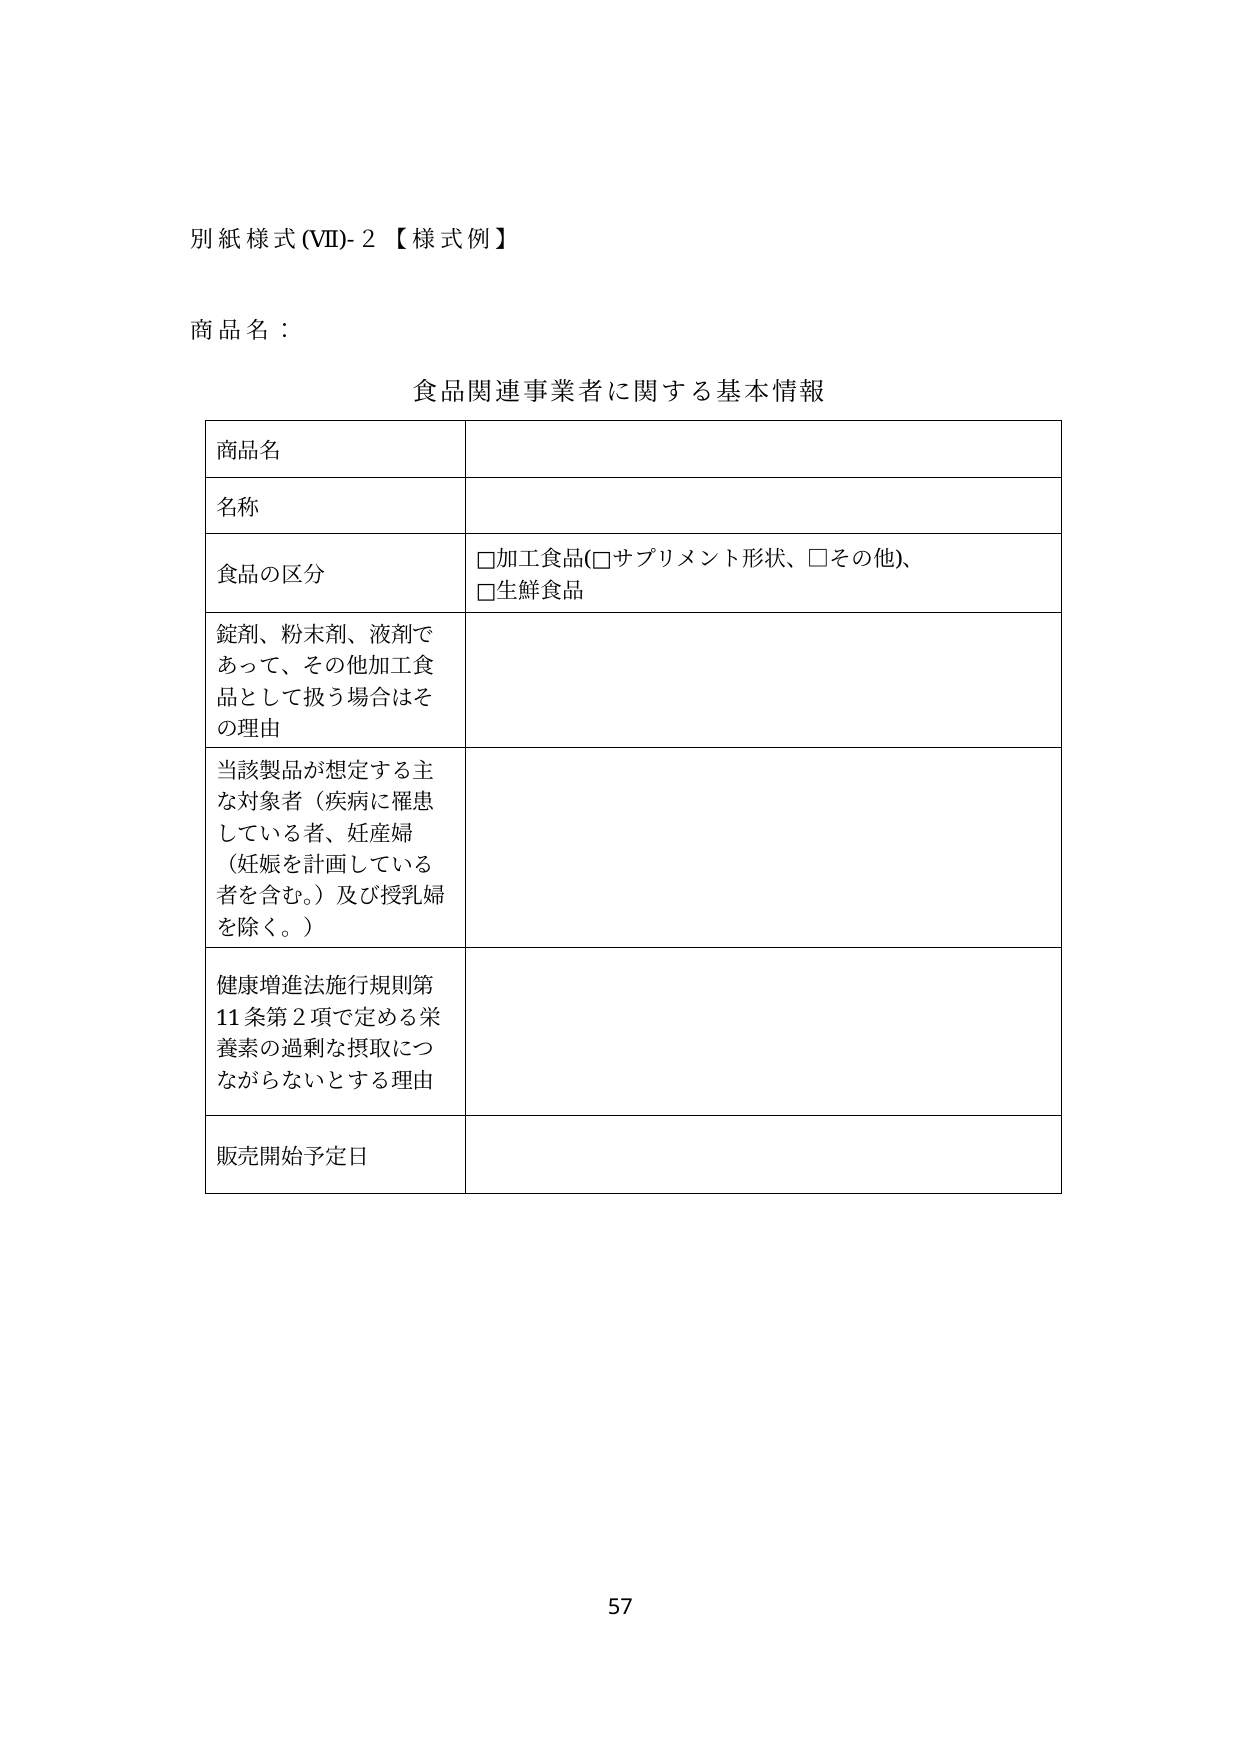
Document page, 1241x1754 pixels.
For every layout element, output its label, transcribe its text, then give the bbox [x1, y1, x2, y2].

text 別紙様式(Ⅶ)-２【様式例】 [191, 207, 1049, 268]
table_cell 健康増進法施行規則第11条第２項で定める栄養素の過剰な摂取につながらないとする理由 [206, 948, 465, 1115]
text 商品名： [191, 299, 1049, 359]
table_cell [466, 613, 1061, 747]
table_cell 当該製品が想定する主な対象者（疾病に罹患している者、妊産婦（妊娠を計画している者を含む｡）及び授乳婦を除く。） [206, 748, 465, 947]
table_cell 錠剤、粉末剤、液剤であって、その他加工食品として扱う場合はその理由 [206, 613, 465, 747]
table_cell □加工食品(□サプリメント形状、□その他)、 □生鮮食品 [466, 534, 1061, 612]
table_header [466, 421, 1061, 477]
table_cell 名称 [206, 478, 465, 533]
table_cell 販売開始予定日 [206, 1116, 465, 1193]
table_cell [466, 1116, 1061, 1193]
table_cell [466, 478, 1061, 533]
table_cell 食品の区分 [206, 534, 465, 612]
table_cell [466, 748, 1061, 947]
table_header 商品名 [206, 421, 465, 477]
text 食品関連事業者に関する基本情報 [191, 359, 1049, 420]
table_cell [466, 948, 1061, 1115]
